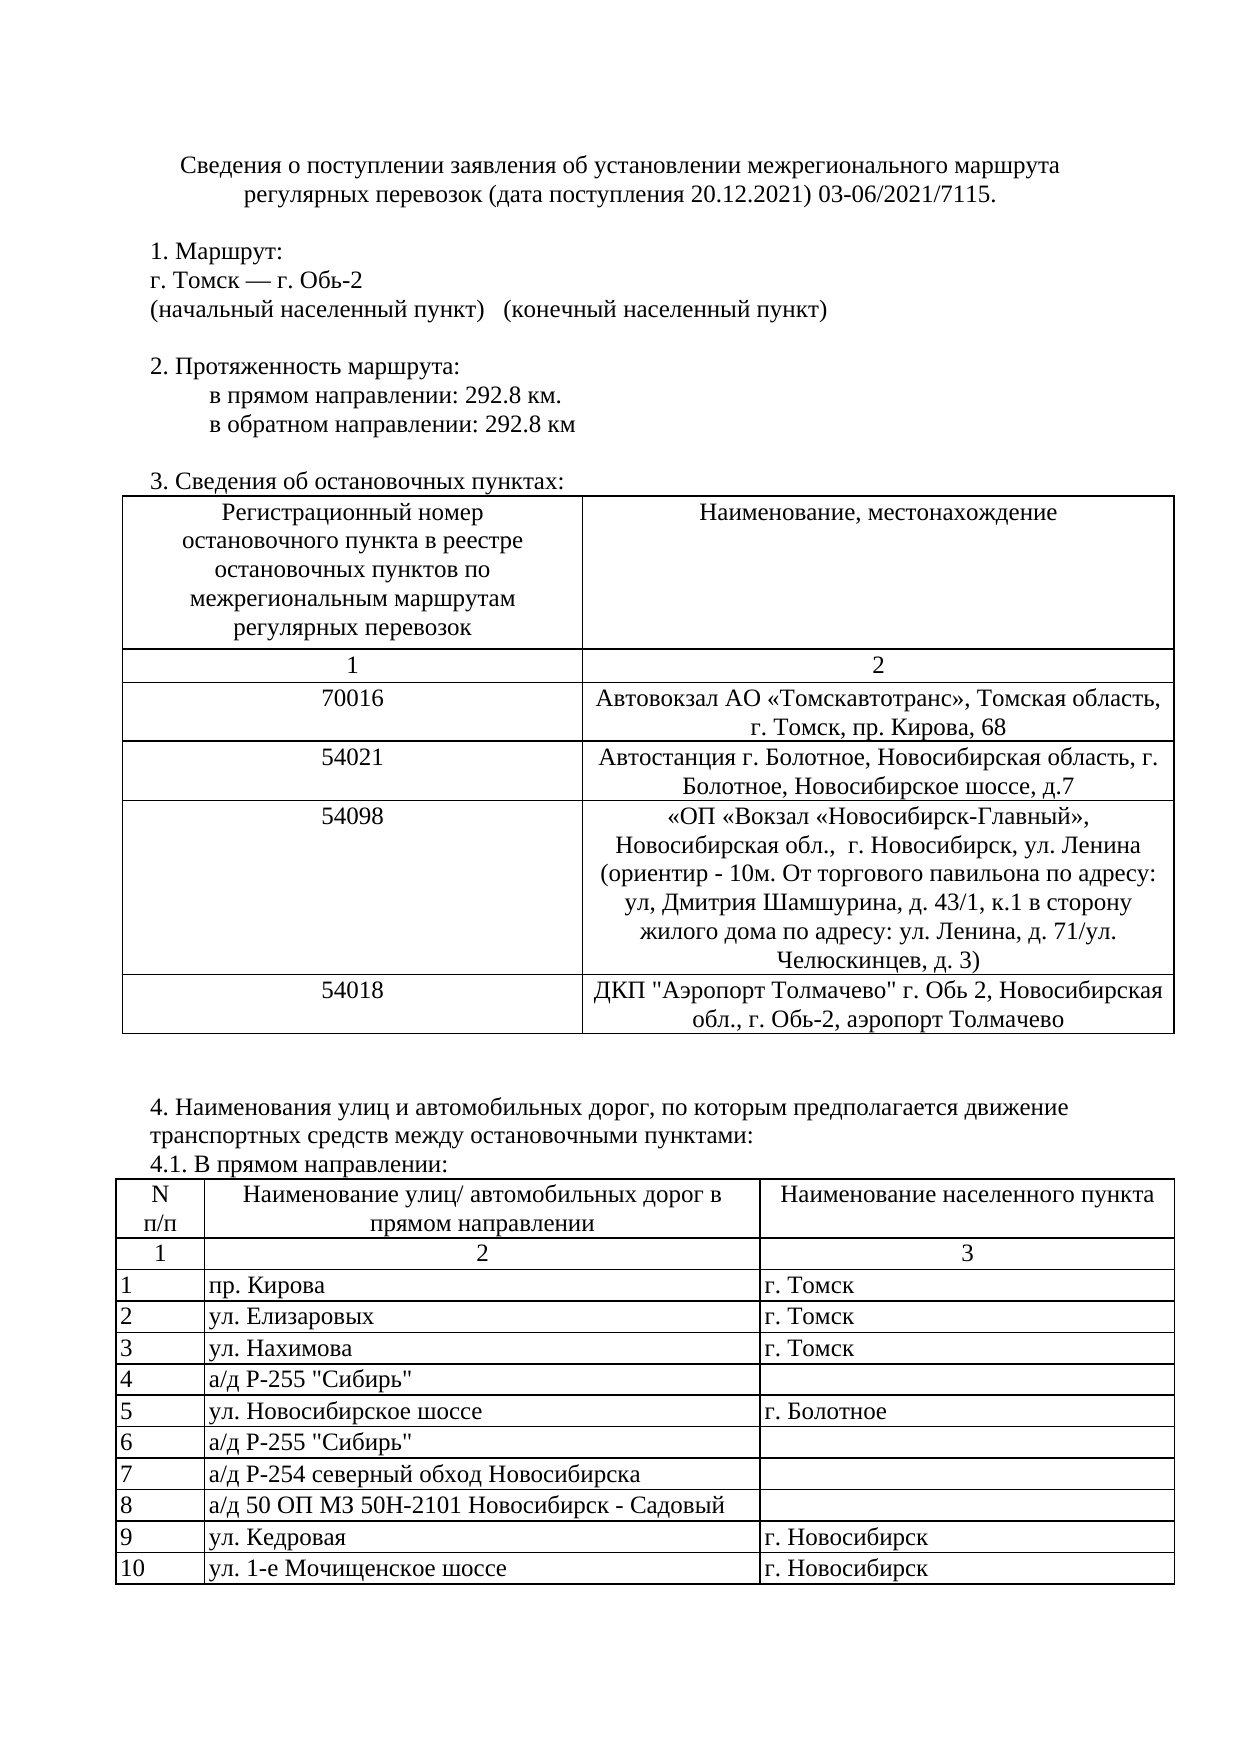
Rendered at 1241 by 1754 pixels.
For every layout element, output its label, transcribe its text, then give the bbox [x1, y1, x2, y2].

table_cell 70016 [123, 683, 582, 740]
table_cell ДКП "Аэропорт Толмачево" г. Обь 2, Новосибирская обл., г. Обь-2, аэропорт Толмачево [583, 975, 1173, 1033]
table_cell г. Новосибирск [761, 1553, 1174, 1583]
table_cell а/д Р-254 северный обход Новосибирска [205, 1459, 759, 1489]
table_cell 5 [117, 1396, 204, 1426]
table_cell Автостанция г. Болотное, Новосибирская область, г. Болотное, Новосибирское шоссе, д.7 [583, 742, 1173, 799]
table_cell г. Томск [761, 1333, 1174, 1363]
table_cell 2 [583, 650, 1173, 681]
table_cell ул. Нахимова [205, 1333, 759, 1363]
table_cell 1 [123, 650, 582, 681]
table_cell [761, 1459, 1174, 1489]
table_cell а/д Р-255 "Сибирь" [205, 1365, 759, 1394]
table_cell 54018 [123, 975, 582, 1033]
table_cell 54021 [123, 742, 582, 799]
table_cell 54098 [123, 801, 582, 973]
table_cell ул. Новосибирское шоссе [205, 1396, 759, 1426]
text 3. Сведения об остановочных пунктах: [150, 466, 1090, 495]
table_header Наименование улиц/ автомобильных дорог в прямом направлении [205, 1180, 759, 1237]
table_cell а/д 50 ОП МЗ 50Н-2101 Новосибирск - Садовый [205, 1490, 759, 1520]
text г. Томск — г. Обь-2 [150, 265, 1090, 294]
text 4.1. В прямом направлении: [150, 1149, 1090, 1178]
table_cell 1 [117, 1239, 204, 1268]
table_cell 4 [117, 1365, 204, 1394]
text в прямом направлении: 292.8 км. [150, 380, 1090, 409]
text в обратном направлении: 292.8 км [150, 409, 1090, 437]
table_cell г. Новосибирск [761, 1522, 1174, 1552]
table_cell 6 [117, 1427, 204, 1457]
table_cell 3 [117, 1333, 204, 1363]
table_cell 2 [117, 1302, 204, 1331]
table_cell 7 [117, 1459, 204, 1489]
text 4. Наименования улиц и автомобильных дорог, по которым предполагается движение транспортных средств между остановочными пунктами: [150, 1092, 1090, 1149]
table_cell 10 [117, 1553, 204, 1583]
table_cell ул. Елизаровых [205, 1302, 759, 1331]
table_cell 3 [761, 1239, 1174, 1268]
table_cell Автовокзал АО «Томскавтотранс», Томская область, г. Томск, пр. Кирова, 68 [583, 683, 1173, 740]
table_cell ул. Кедровая [205, 1522, 759, 1552]
text Сведения о поступлении заявления об установлении межрегионального маршрута регулярных перевозок (дата поступления 20.12.2021) 03-06/2021/7115. [150, 150, 1090, 207]
table_cell [761, 1365, 1174, 1394]
table_header Наименование населенного пункта [761, 1180, 1174, 1237]
text (начальный населенный пункт) (конечный населенный пункт) [150, 294, 1090, 322]
table_header N п/п [117, 1180, 204, 1237]
table_cell г. Болотное [761, 1396, 1174, 1426]
table_header Регистрационный номер остановочного пункта в реестре остановочных пунктов по межрегиональным маршрутам регулярных перевозок [123, 497, 582, 648]
table_cell «ОП «Вокзал «Новосибирск-Главный», Новосибирская обл., г. Новосибирск, ул. Ленина (ориентир - 10м. От торгового павильона по адресу: ул, Дмитрия Шамшурина, д. 43/1, к.1 в сторону жилого дома по адресу: ул. Ленина, д. 71/ул. Челюскинцев, д. 3) [583, 801, 1173, 973]
table_cell [761, 1427, 1174, 1457]
table_cell г. Томск [761, 1302, 1174, 1331]
table_cell 8 [117, 1490, 204, 1520]
table_cell пр. Кирова [205, 1270, 759, 1300]
text 2. Протяженность маршрута: [150, 351, 1090, 380]
table_cell [761, 1490, 1174, 1520]
table_cell 2 [205, 1239, 759, 1268]
table_cell а/д Р-255 "Сибирь" [205, 1427, 759, 1457]
text 1. Маршрут: [150, 236, 1090, 265]
table_cell 9 [117, 1522, 204, 1552]
table_header Наименование, местонахождение [583, 497, 1173, 648]
table_cell г. Томск [761, 1270, 1174, 1300]
table_cell ул. 1-е Мочищенское шоссе [205, 1553, 759, 1583]
table_cell 1 [117, 1270, 204, 1300]
